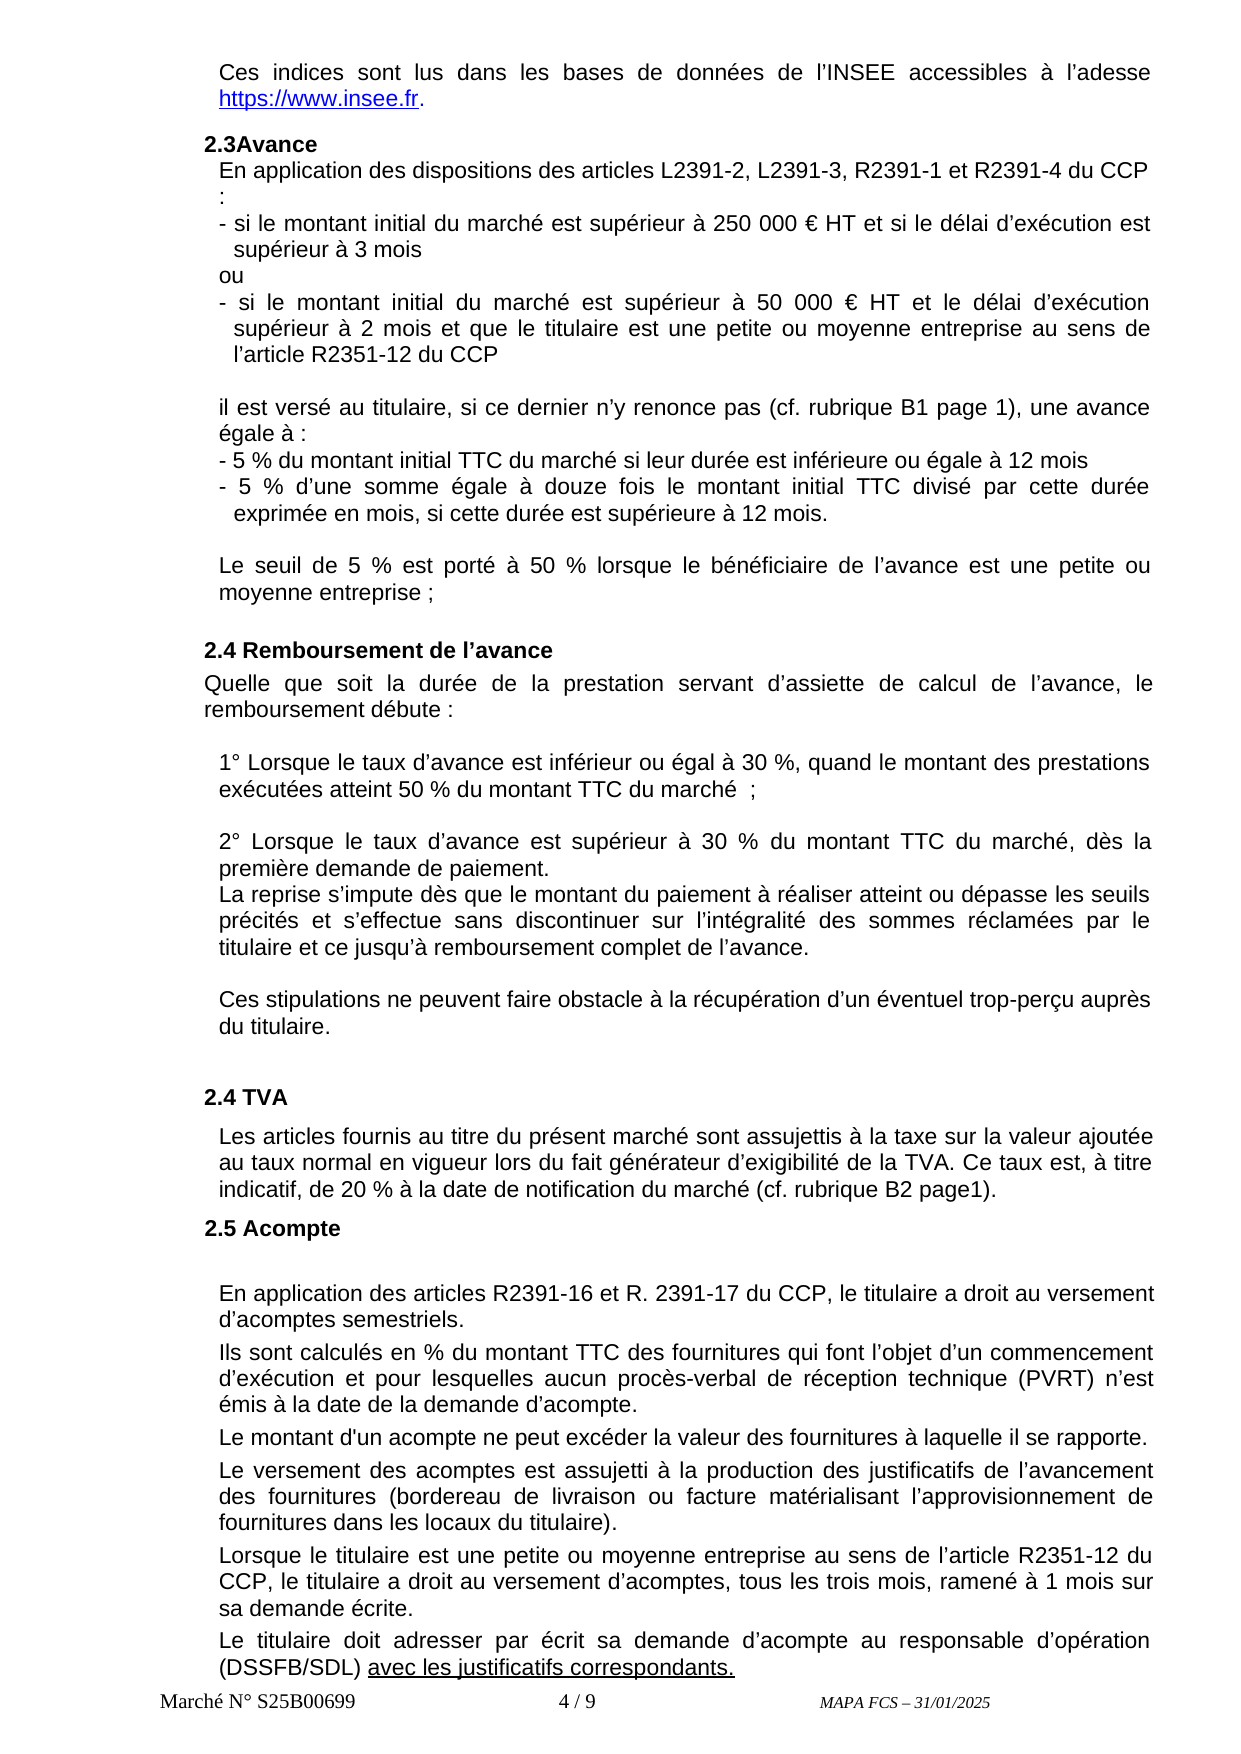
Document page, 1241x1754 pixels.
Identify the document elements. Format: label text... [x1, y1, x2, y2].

list - 5 % du montant initial TTC du marché si leur durée est inférieure ou égale à 12 mois [218, 447, 1152, 473]
text Le versement des acomptes est assujetti à la production des justificatifs de l’avancement des fournitures (bordereau de livraison ou facture matérialisant l’approvisionnement de fournitures dans les locaux du titulaire). [218, 1457, 1154, 1536]
text En application des dispositions des articles L2391-2, L2391-3, R2391-1 et R2391-4 du CCP : [218, 157, 1152, 209]
text Le titulaire doit adresser par écrit sa demande d’acompte au responsable d’opération (DSSFB/SDL) avec les justificatifs correspondants. [218, 1627, 1152, 1680]
list il est versé au titulaire, si ce dernier n’y renonce pas (cf. rubrique B1 page 1), une avance égale à : [218, 394, 1152, 447]
text 2° Lorsque le taux d’avance est supérieur à 30 % du montant TTC du marché, dès la première demande de paiement. [218, 828, 1152, 881]
text 2.5 Acompte [204, 1214, 1154, 1241]
list - si le montant initial du marché est supérieur à 50 000 € HT et le délai d’exécution supérieur à 2 mois et que le titulaire est une petite ou moyenne entreprise au sens de l’article R2351-12 du CCP [218, 289, 1152, 368]
text 2.4 Remboursement de l’avance [204, 637, 1154, 664]
text 1° Lorsque le taux d’avance est inférieur ou égal à 30 %, quand le montant des prestations exécutées atteint 50 % du montant TTC du marché ; [218, 749, 1152, 802]
text Quelle que soit la durée de la prestation servant d’assiette de calcul de l’avance, le remboursement débute : [204, 670, 1154, 723]
text Ils sont calculés en % du montant TTC des fournitures qui font l’objet d’un commencement d’exécution et pour lesquelles aucun procès-verbal de réception technique (PVRT) n’est émis à la date de la demande d’acompte. [218, 1339, 1154, 1418]
text Lorsque le titulaire est une petite ou moyenne entreprise au sens de l’article R2351-12 du CCP, le titulaire a droit au versement d’acomptes, tous les trois mois, ramené à 1 mois sur sa demande écrite. [218, 1542, 1154, 1621]
text Le montant d'un acompte ne peut excéder la valeur des fournitures à laquelle il se rapporte. [218, 1424, 1154, 1450]
text La reprise s’impute dès que le montant du paiement à réaliser atteint ou dépasse les seuils précités et s’effectue sans discontinuer sur l’intégralité des sommes réclamées par le titulaire et ce jusqu’à remboursement complet de l’avance. [218, 881, 1152, 960]
subtitle Les articles fournis au titre du présent marché sont assujettis à la taxe sur la valeur ajoutée au taux normal en vigueur lors du fait générateur d’exigibilité de taux est, à titre indicatif, de 20 % à la date de notification du marché (cf. rubrique B2 page1). [218, 1123, 1154, 1202]
text Ces stipulations ne peuvent faire obstacle à la récupération d’un éventuel trop-perçu auprès du titulaire. [218, 986, 1152, 1039]
text 2.3Avance [204, 131, 1154, 157]
text Ces indices sont lus dans les bases de données de l’INSEE accessibles à l’adesse https://www.insee.fr. [218, 59, 1152, 112]
text En application des articles R2391-16 et R. 2391-17 du CCP, le titulaire a droit au versement d’acomptes semestriels. [218, 1280, 1154, 1332]
text 2.4 TVA [204, 1084, 1154, 1111]
list - 5 % d’une somme égale à douze fois le montant initial TTC divisé par cette durée exprimée en mois, si cette durée est supérieure à 12 mois. [218, 473, 1152, 526]
list - si le montant initial du marché est supérieur à 250 000 € HT et si le délai d’exécution est supérieur à 3 mois [218, 209, 1152, 262]
list ou [218, 262, 1152, 289]
text Le seuil de 5 % est porté à 50 % lorsque le bénéficiaire de l’avance est une petite ou moyenne entreprise ; [218, 552, 1152, 605]
